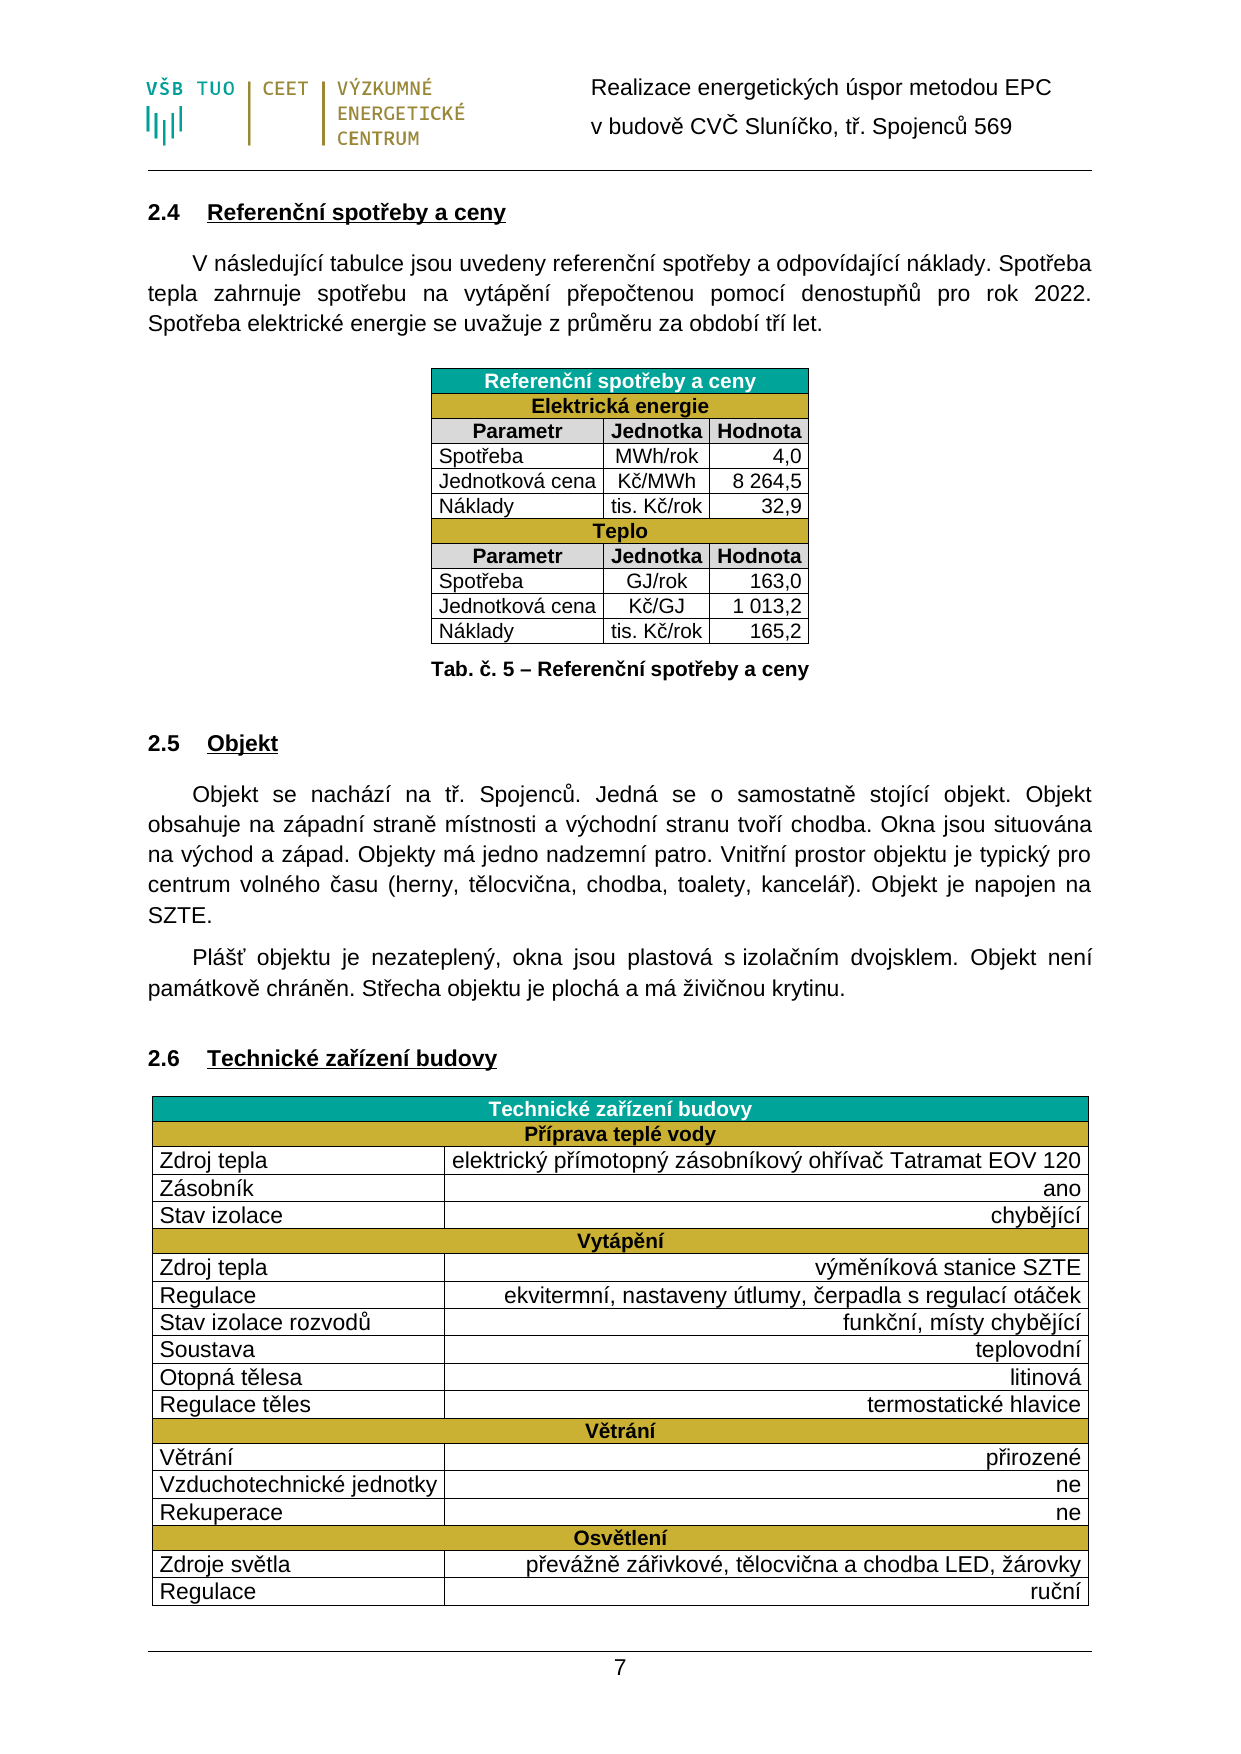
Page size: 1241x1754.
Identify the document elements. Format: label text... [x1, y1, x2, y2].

table_cell Regulace [153, 1578, 444, 1604]
text Objekt se nachází na tř. Spojenců. Jedná se o samostatně stojící objekt. Objekt obsahuje na západní straně místnosti a východní stranu tvoří chodba. Okna jsou situována na východ a západ. Objekty má jedno nadzemní patro. Vnitřní prostor objektu je typický pro centrum volného času (herny, tělocvična, chodba, toalety, kancelář). Objekt je napojen na SZTE. [148, 781, 1092, 928]
table_cell Parametr [432, 544, 603, 568]
table_cell Větrání [153, 1444, 444, 1470]
table_cell 32,9 [710, 494, 808, 518]
table_cell přirozené [445, 1444, 1088, 1470]
table_cell Stav izolace rozvodů [153, 1309, 444, 1335]
table_cell MWh/rok [604, 444, 709, 468]
text Plášť objektu je nezateplený, okna jsou plastová s izolačním dvojsklem. Objekt není památkově chráněn. Střecha objektu je plochá a má živičnou krytinu. [148, 944, 1092, 1001]
table_header Referenční spotřeby a ceny [432, 369, 808, 393]
text Technické zařízení budovy [148, 1045, 1092, 1071]
table_cell Větrání [153, 1419, 1088, 1443]
table_cell převážně zářivkové, tělocvična a chodba LED, žárovky [445, 1551, 1088, 1577]
table_cell Regulace těles [153, 1391, 444, 1418]
table_cell Teplo [432, 519, 808, 543]
table_cell Zdroj tepla [153, 1254, 444, 1281]
table_cell Rekuperace [153, 1499, 444, 1525]
table_cell Náklady [432, 619, 603, 643]
table_cell Kč/MWh [604, 469, 709, 493]
table_header Technické zařízení budovy [153, 1097, 1088, 1121]
table_cell 4,0 [710, 444, 808, 468]
text Referenční spotřeby a ceny [148, 199, 1092, 225]
table_cell Hodnota [710, 544, 808, 568]
table_cell termostatické hlavice [445, 1391, 1088, 1418]
table_cell GJ/rok [604, 569, 709, 593]
text Tab. č. 5 – Referenční spotřeby a ceny [148, 657, 1092, 705]
table_cell Hodnota [710, 419, 808, 443]
table_cell Stav izolace [153, 1202, 444, 1228]
table_cell ne [445, 1499, 1088, 1525]
table_cell Jednotková cena [432, 594, 603, 618]
table_cell litinová [445, 1364, 1088, 1390]
table_cell Regulace [153, 1282, 444, 1308]
table_cell Příprava teplé vody [153, 1122, 1088, 1146]
text Objekt [148, 730, 1092, 756]
table_cell tis. Kč/rok [604, 494, 709, 518]
table_cell Kč/GJ [604, 594, 709, 618]
table_cell Zásobník [153, 1175, 444, 1201]
table_cell Zdroj tepla [153, 1147, 444, 1173]
table_cell Spotřeba [432, 444, 603, 468]
table_cell elektrický přímotopný zásobníkový ohřívač Tatramat EOV 120 [445, 1147, 1088, 1173]
table_cell ano [445, 1175, 1088, 1201]
table_cell Jednotková cena [432, 469, 603, 493]
table_cell ne [445, 1471, 1088, 1497]
table_cell ekvitermní, nastaveny útlumy, čerpadla s regulací otáček [445, 1282, 1088, 1308]
picture [128, 73, 489, 163]
table_cell tis. Kč/rok [604, 619, 709, 643]
table_cell Parametr [432, 419, 603, 443]
table_cell Náklady [432, 494, 603, 518]
table_cell Soustava [153, 1336, 444, 1363]
table_cell Zdroje světla [153, 1551, 444, 1577]
table_cell Otopná tělesa [153, 1364, 444, 1390]
table_cell ruční [445, 1578, 1088, 1604]
table_cell 1 013,2 [710, 594, 808, 618]
table_cell Vytápění [153, 1229, 1088, 1253]
table_cell Jednotka [604, 419, 709, 443]
table_cell funkční, místy chybějící [445, 1309, 1088, 1335]
table_cell 163,0 [710, 569, 808, 593]
table_cell Osvětlení [153, 1526, 1088, 1550]
table_cell 8 264,5 [710, 469, 808, 493]
table_cell 165,2 [710, 619, 808, 643]
table_cell Elektrická energie [432, 394, 808, 418]
table_cell teplovodní [445, 1336, 1088, 1363]
table_cell chybějící [445, 1202, 1088, 1228]
table_cell Jednotka [604, 544, 709, 568]
table_cell Vzduchotechnické jednotky [153, 1471, 444, 1497]
table_cell výměníková stanice SZTE [445, 1254, 1088, 1281]
text V následující tabulce jsou uvedeny referenční spotřeby a odpovídající náklady. Spotřeba tepla zahrnuje spotřebu na vytápění přepočtenou pomocí denostupňů pro rok 2022. Spotřeba elektrické energie se uvažuje z průměru za období tří let. [148, 250, 1092, 337]
table_cell Spotřeba [432, 569, 603, 593]
